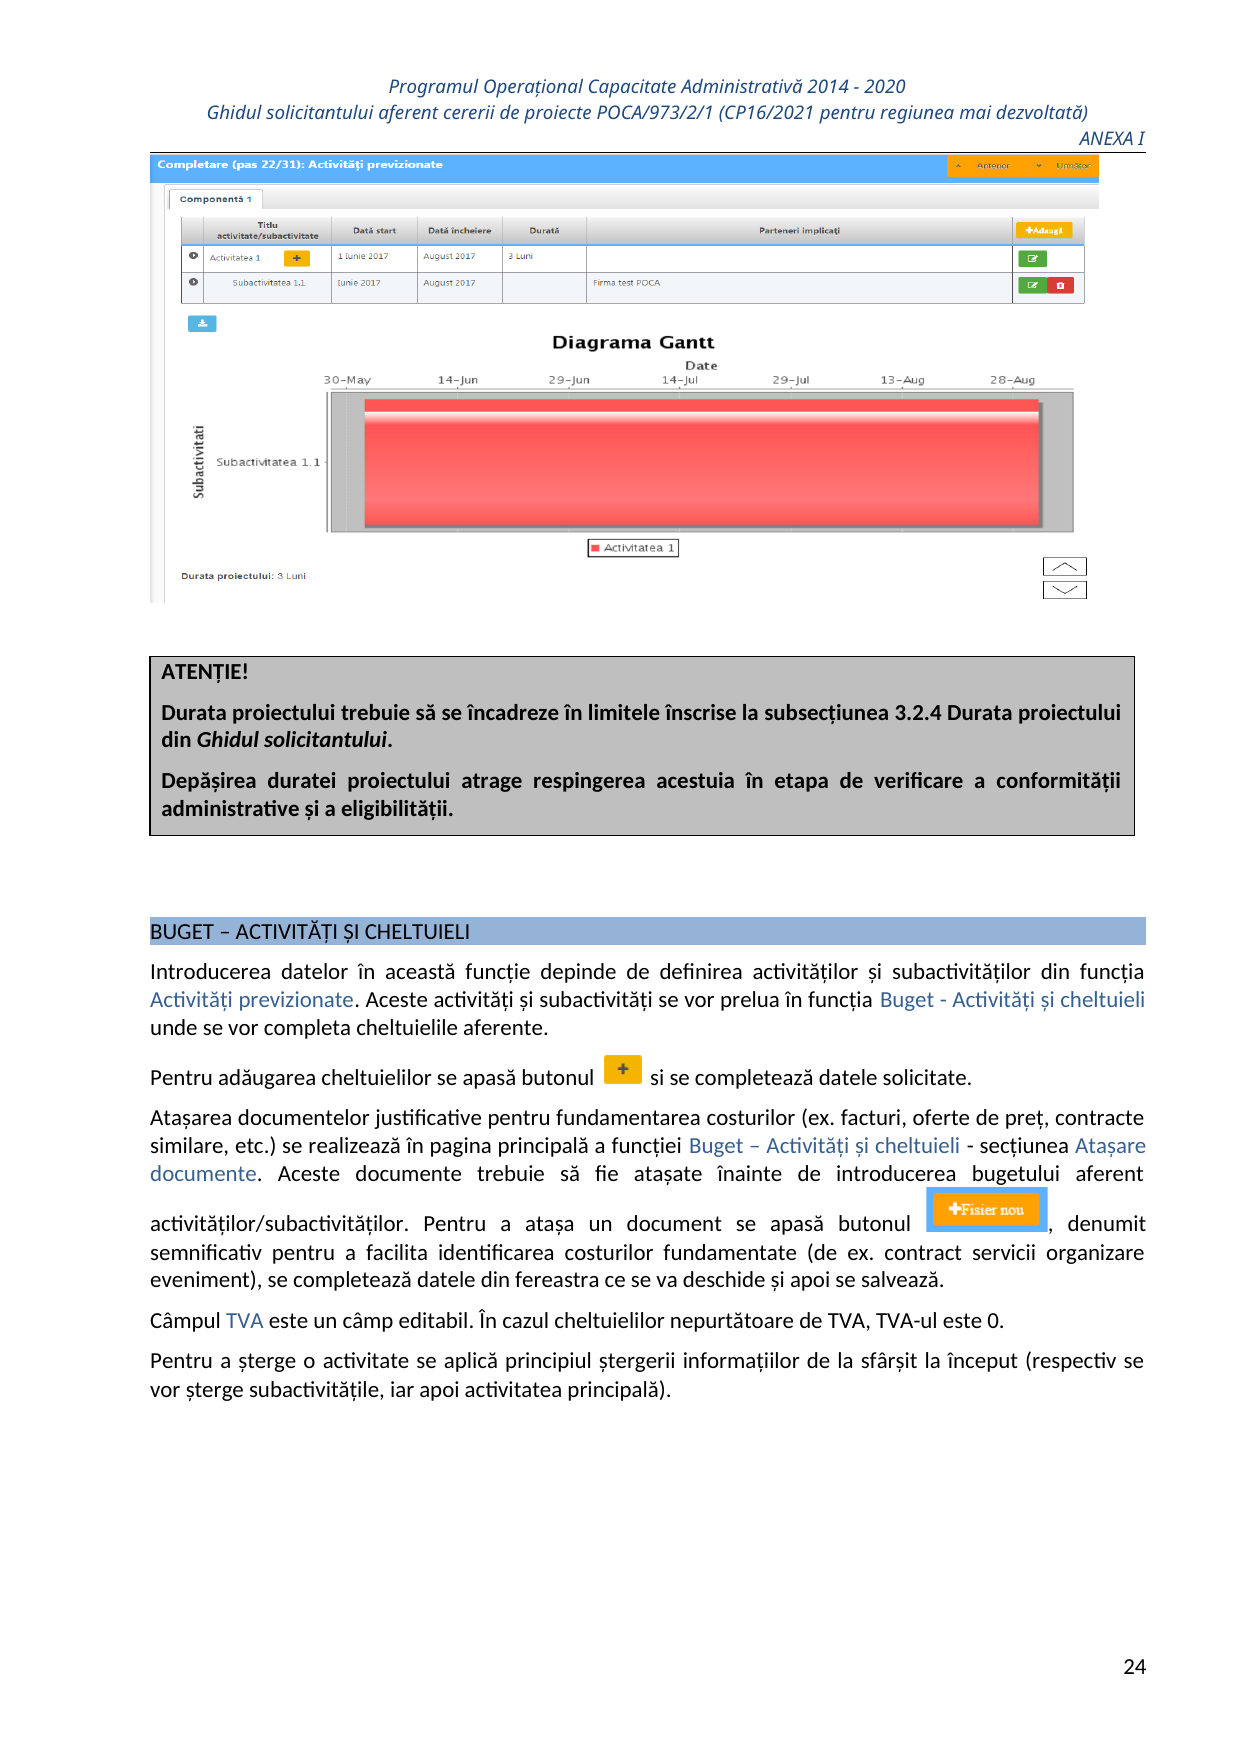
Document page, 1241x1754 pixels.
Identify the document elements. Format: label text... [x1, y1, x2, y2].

text BUGET – ACTIVITĂȚI ȘI CHELTUIELI [150, 917, 1146, 945]
text Atașarea documentelor justificative pentru fundamentarea costurilor (ex. facturi, oferte de preț, contracte similare, etc.) se realizează în pagina principală a funcției Buget – Activități și cheltuieli - secțiunea Atașare documente. Aceste documente trebuie să fie atașate înainte de introducerea bugetului aferent activităților/subactivităților. Pentru a atașa un document se apasă butonul , denumit semnificativ pentru a facilita identificarea costurilor fundamentate (de ex. contract servicii organizare eveniment), se completează datele din fereastra ce se va deschide și apoi se salvează. [150, 1103, 1146, 1294]
text Câmpul TVA este un câmp editabil. În cazul cheltuielilor nepurtătoare de TVA, TVA-ul este 0. [150, 1306, 1146, 1334]
picture [926, 1187, 1048, 1232]
table_header ATENȚIE! Durata proiectului trebuie să se încadreze în limitele înscrise la subsecțiunea 3.2.4 Durata proiectului din Ghidul solicitantului. Depășirea duratei proiectului atrage respingerea acestuia în etapa de verificare a conformității administrative și a eligibilității. [151, 657, 1134, 835]
text Introducerea datelor în această funcție depinde de definirea activităților și subactivităților din funcția Activități previzionate. Aceste activități și subactivități se vor prelua în funcția Buget - Activități și cheltuieli unde se vor completa cheltuielile aferente. [150, 957, 1146, 1041]
text Pentru a șterge o activitate se aplică principiul ștergerii informațiilor de la sfârșit la început (respectiv se vor șterge subactivitățile, iar apoi activitatea principală). [150, 1347, 1146, 1403]
picture [150, 153, 1099, 603]
text Pentru adăugarea cheltuielilor se apasă butonul si se completează datele solicitate. [150, 1054, 1146, 1091]
picture [600, 1053, 645, 1086]
